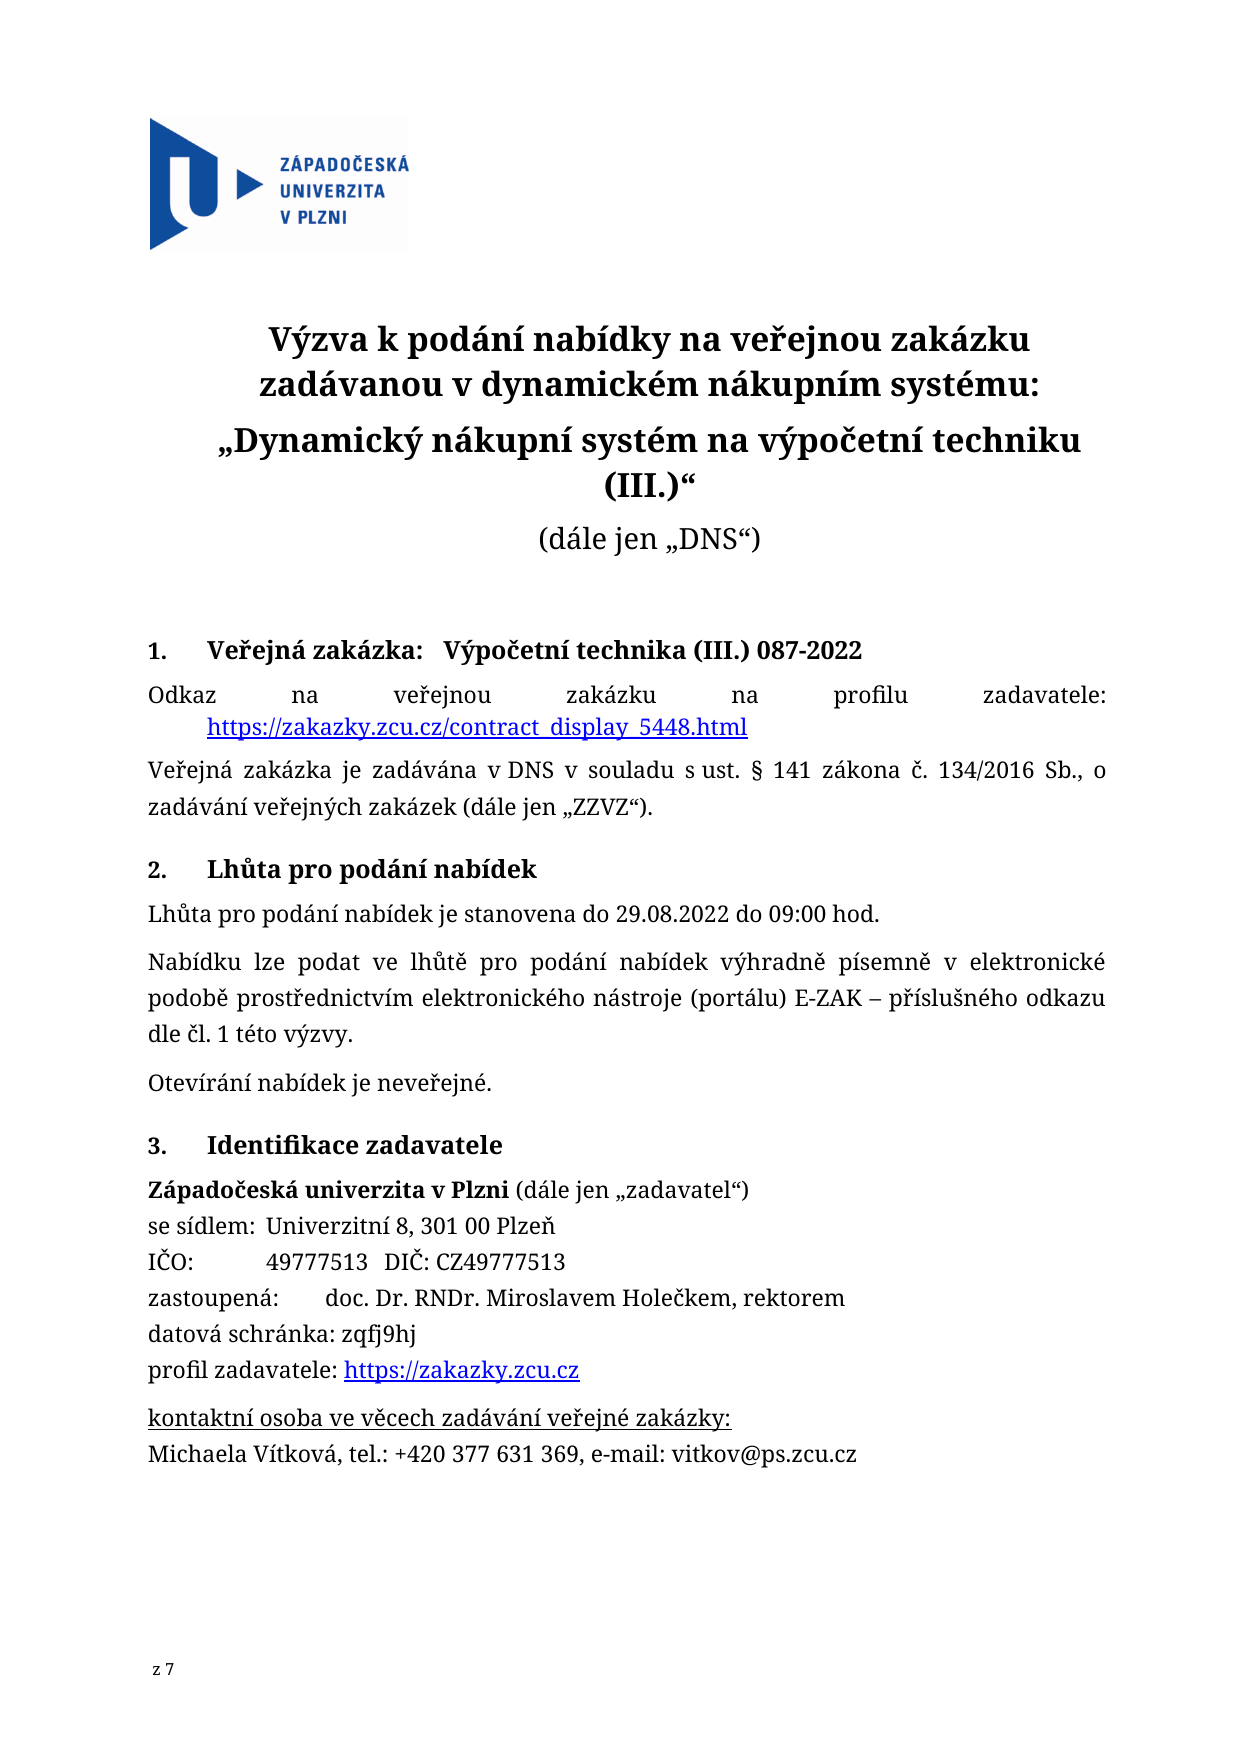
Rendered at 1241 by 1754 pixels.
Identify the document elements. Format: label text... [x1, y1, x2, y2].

text zastoupená: doc. Dr. RNDr. Miroslavem Holečkem, rektorem [148, 1282, 1107, 1313]
text datová schránka: zqfj9hj [148, 1318, 1107, 1349]
text Otevírání nabídek je neveřejné. [148, 1067, 1107, 1098]
subtitle Veřejná zakázka: Výpočetní technika (III.) 087-2022 [148, 633, 1107, 667]
text Lhůta pro podání nabídek je stanovena do 29.08.2022 do 09:00 hod. [148, 898, 1107, 929]
text kontaktní osoba ve věcech zadávání veřejné zakázky: [148, 1402, 1107, 1433]
picture [150, 118, 409, 250]
text (dále jen „DNS“) [192, 518, 1107, 558]
text Západočeská univerzita v Plzni (dále jen „zadavatel“) [148, 1174, 1107, 1205]
text IČO: 49777513 DIČ: CZ49777513 [148, 1246, 1107, 1277]
text Odkaz na veřejnou zakázku na profilu zadavatele: https://zakazky.zcu.cz/contract_display_5448.html [148, 679, 1107, 742]
subtitle Lhůta pro podání nabídek [148, 851, 1107, 885]
subtitle Identifikace zadavatele [148, 1128, 1107, 1162]
text Michaela Vítková, tel.: +420 377 631 369, e-mail: vitkov@ps.zcu.cz [148, 1438, 1107, 1469]
text se sídlem: Univerzitní 8, 301 00 Plzeň [148, 1210, 1107, 1241]
text „Dynamický nákupní systém na výpočetní techniku (III.)“ [192, 417, 1107, 508]
text Veřejná zakázka je zadávána v DNS v souladu s ust. § 141 zákona č. 134/2016 Sb., o zadávání veřejných zakázek (dále jen „ZZVZ“). [148, 754, 1107, 822]
text Nabídku lze podat ve lhůtě pro podání nabídek výhradně písemně v elektronické podobě prostřednictvím elektronického nástroje (portálu) E-ZAK – příslušného odkazu dle čl. 1 této výzvy. [148, 946, 1107, 1049]
text Výzva k podání nabídky na veřejnou zakázku zadávanou v dynamickém nákupním systému: [192, 316, 1107, 406]
text profil zadavatele: https://zakazky.zcu.cz [148, 1354, 1107, 1385]
